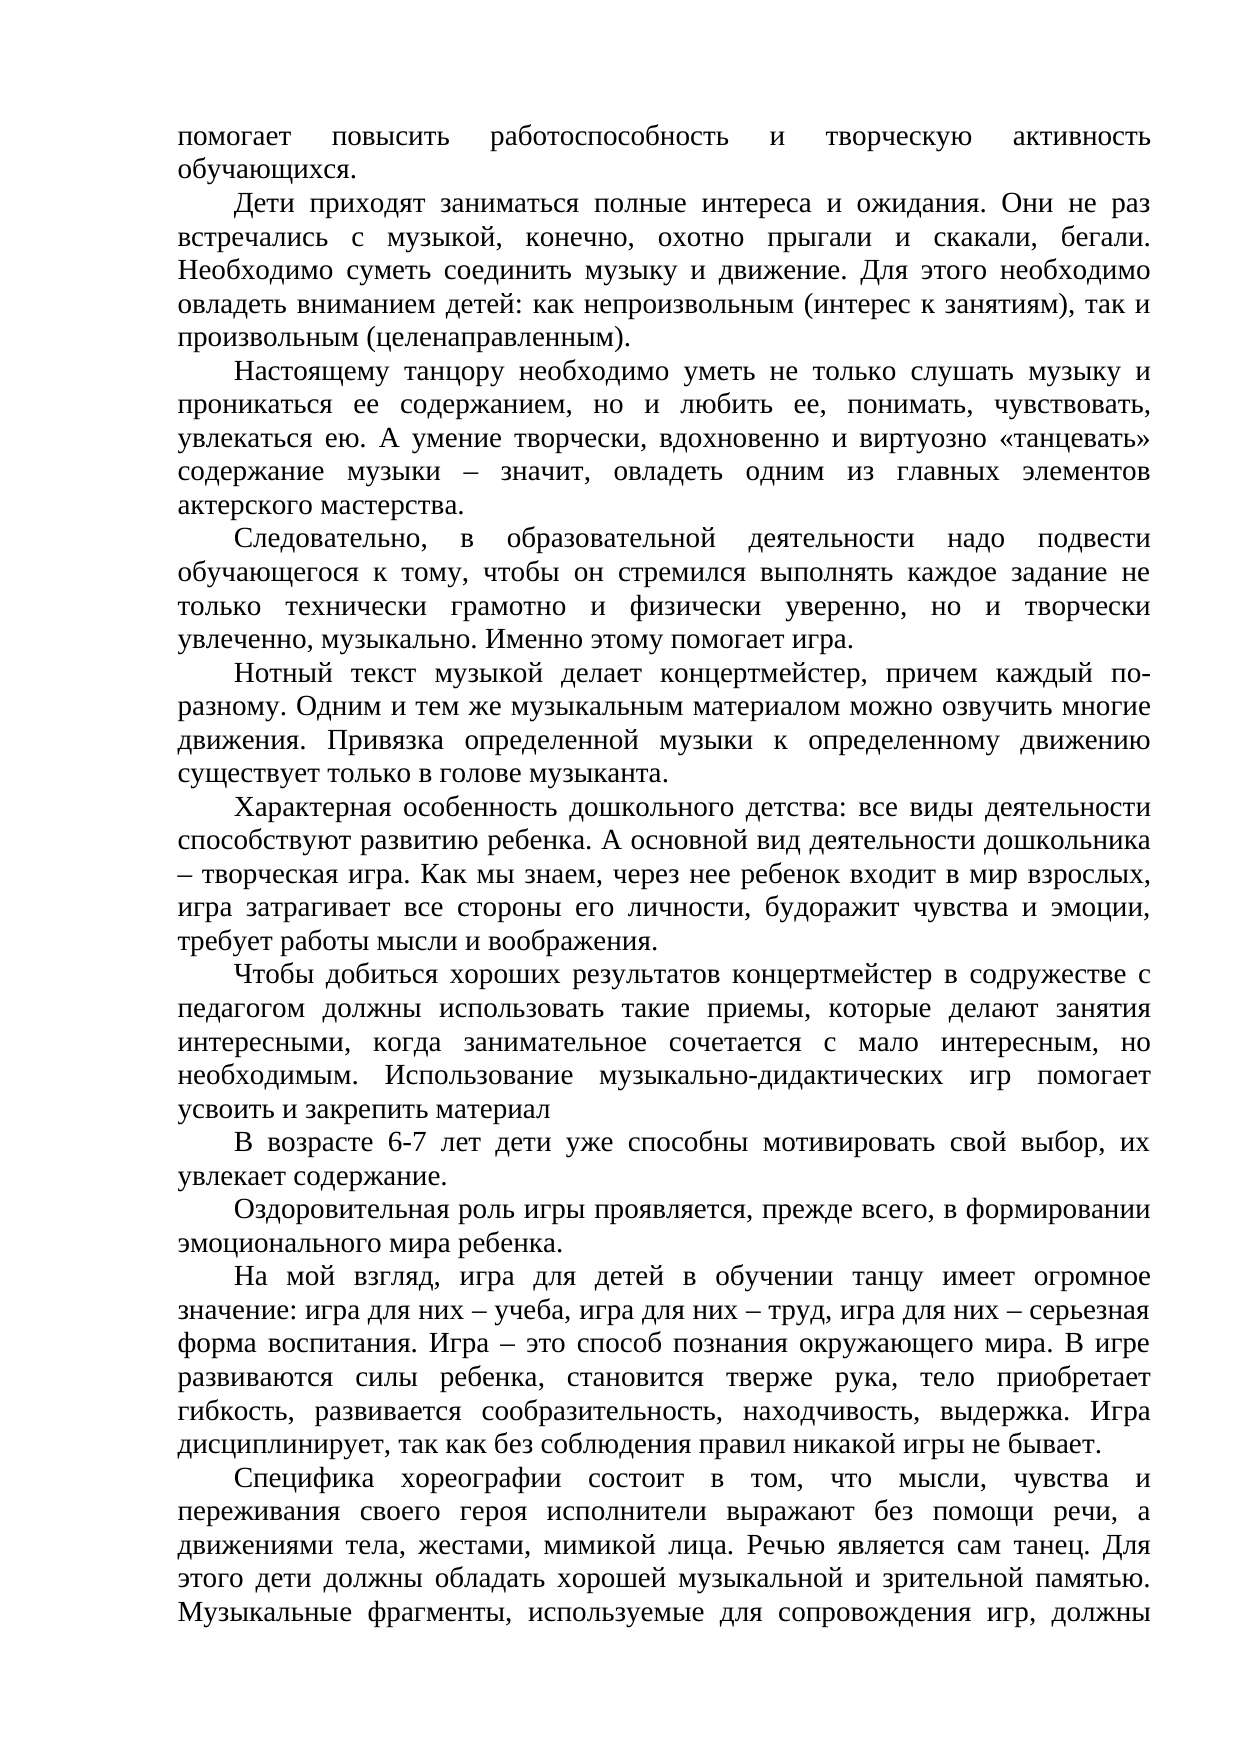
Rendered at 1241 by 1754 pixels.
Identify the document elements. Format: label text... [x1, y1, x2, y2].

text На мой взгляд, игра для детей в обучении танцу имеет огромное значение: игра для них – учеба, игра для них – труд, игра для них – серьезная форма воспитания. Игра – это способ познания окружающего мира. В игре развиваются силы ребенка, становится тверже рука, тело приобретает гибкость, развивается сообразительность, находчивость, выдержка. Игра дисциплинирует, так как без соблюдения правил никакой игры не бывает. [177, 1258, 1152, 1460]
text Нотный текст музыкой делает концертмейстер, причем каждый по-разному. Одним и тем же музыкальным материалом можно озвучить многие движения. Привязка определенной музыки к определенному движению существует только в голове музыканта. [177, 655, 1152, 789]
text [177, 1460, 1152, 1627]
text Оздоровительная роль игры проявляется, прежде всего, в формировании эмоционального мира ребенка. [177, 1191, 1152, 1258]
text Чтобы добиться хороших результатов концертмейстер в содружестве с педагогом должны использовать такие приемы, которые делают занятия интересными, когда занимательное сочетается с мало интересным, но необходимым. Использование музыкально-дидактических игр помогает усвоить и закрепить материал [177, 957, 1152, 1124]
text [177, 118, 1152, 185]
text Следовательно, в образовательной деятельности надо подвести обучающегося к тому, чтобы он стремился выполнять каждое задание не только технически грамотно и физически уверенно, но и творчески увлеченно, музыкально. Именно этому помогает игра. [177, 521, 1152, 655]
text Настоящему танцору необходимо уметь не только слушать музыку и проникаться ее содержанием, но и любить ее, понимать, чувствовать, увлекаться ею. А умение творчески, вдохновенно и виртуозно «танцевать» содержание музыки – значит, овладеть одним из главных элементов актерского мастерства. [177, 353, 1152, 521]
text Характерная особенность дошкольного детства: все виды деятельности способствуют развитию ребенка. А основной вид деятельности дошкольника – творческая игра. Как мы знаем, через нее ребенок входит в мир взрослых, игра затрагивает все стороны его личности, будоражит чувства и эмоции, требует работы мысли и воображения. [177, 789, 1152, 957]
text В возрасте 6-7 лет дети уже способны мотивировать свой выбор, их увлекает содержание. [177, 1124, 1152, 1191]
text Дети приходят заниматься полные интереса и ожидания. Они не раз встречались с музыкой, конечно, охотно прыгали и скакали, бегали. Необходимо суметь соединить музыку и движение. Для этого необходимо овладеть вниманием детей: как непроизвольным (интерес к занятиям), так и произвольным (целенаправленным). [177, 185, 1152, 353]
